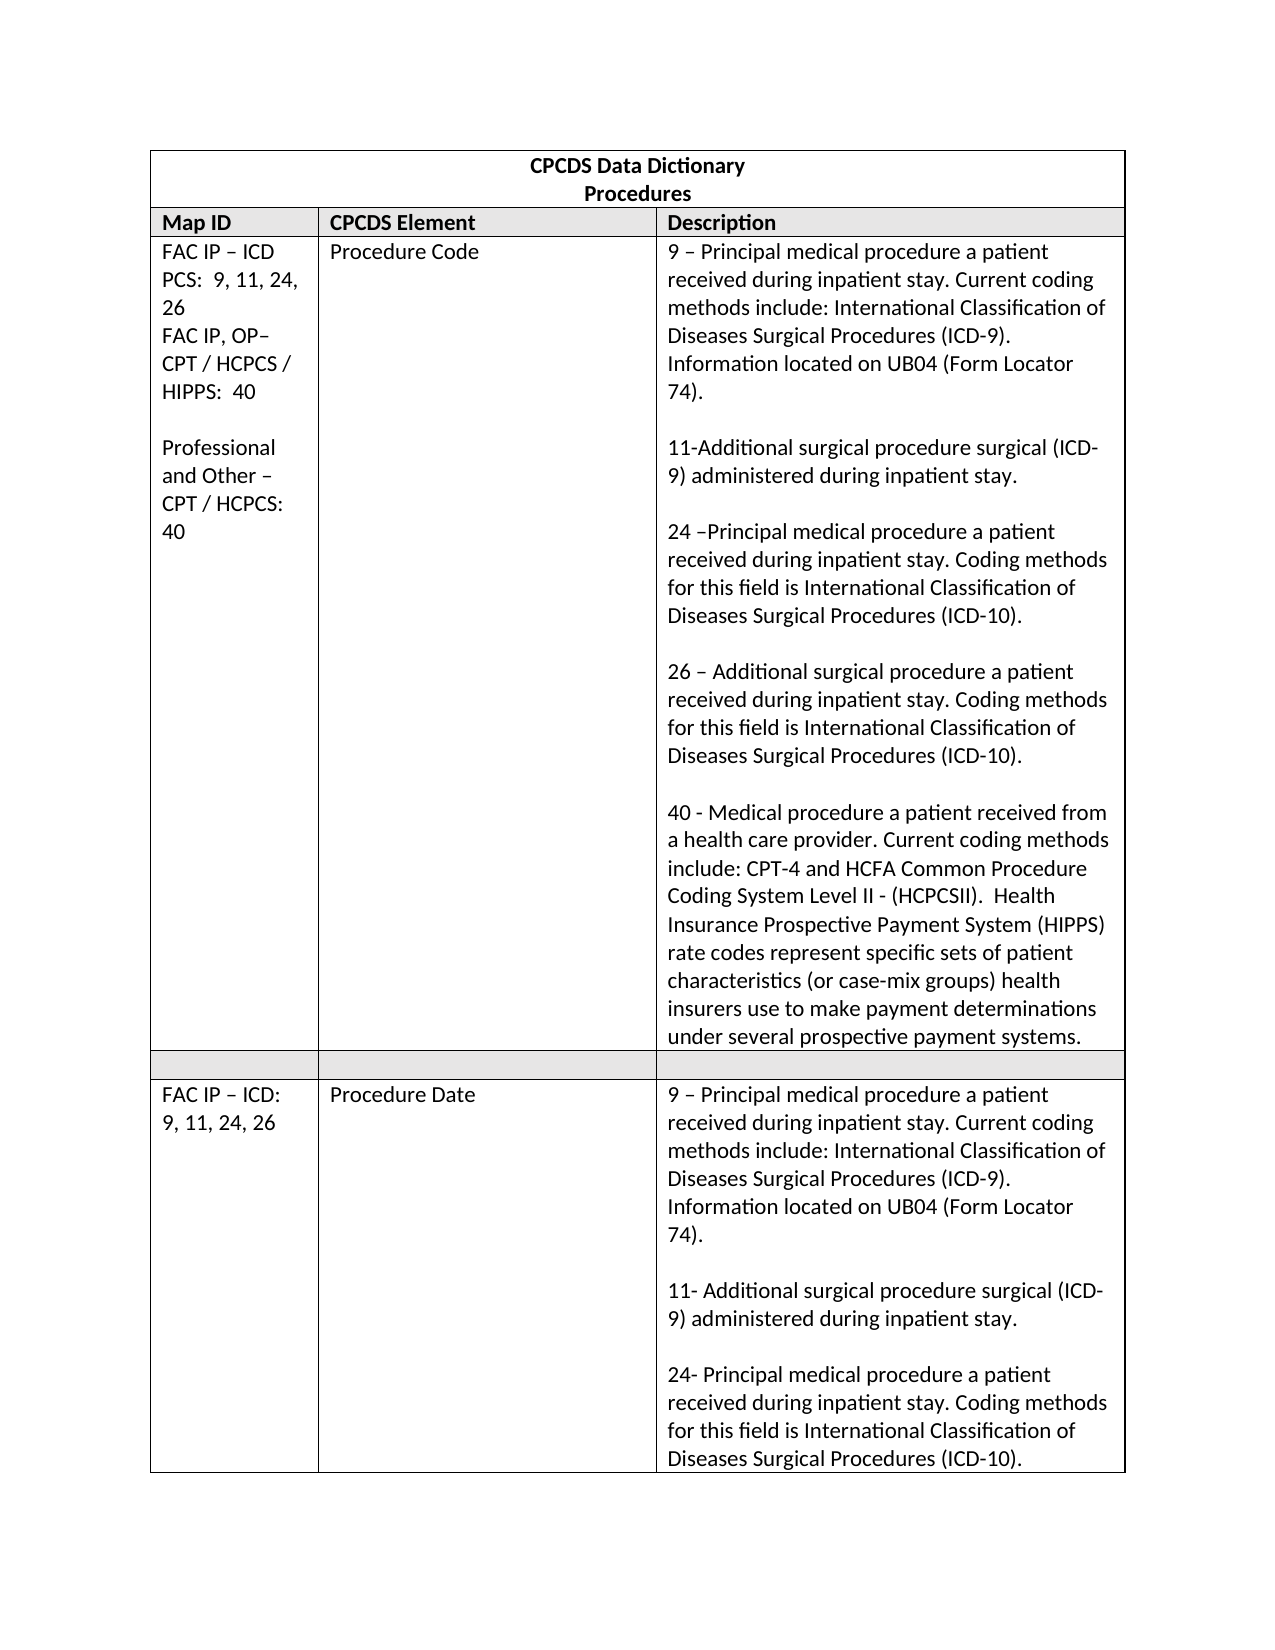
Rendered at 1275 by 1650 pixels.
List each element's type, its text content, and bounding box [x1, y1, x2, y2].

table_cell [319, 1051, 656, 1079]
table_cell CPCDS Element [319, 208, 656, 236]
table_cell Description [657, 208, 1124, 236]
table_cell FAC IP – ICD PCS: 9, 11, 24, 26 FAC IP, OP– CPT / HCPCS / HIPPS: 40 Professional and Other – CPT / HCPCS: 40 [151, 237, 318, 1050]
table_cell 9 – Principal medical procedure a patient received during inpatient stay. Current coding methods include: International Classification of Diseases Surgical Procedures (ICD-9). Information located on UB04 (Form Locator 74). 11-Additional surgical procedure surgical (ICD-9) administered during inpatient stay. 24 –Principal medical procedure a patient received during inpatient stay. Coding methods for this field is International Classification of Diseases Surgical Procedures (ICD-10). 26 – Additional surgical procedure a patient received during inpatient stay. Coding methods for this field is International Classification of Diseases Surgical Procedures (ICD-10). 40 - Medical procedure a patient received from a health care provider. Current coding methods include: CPT-4 and HCFA Common Procedure Coding System Level II - (HCPCSII). Health Insurance Prospective Payment System (HIPPS) rate codes represent specific sets of patient characteristics (or case-mix groups) health insurers use to make payment determinations under several prospective payment systems. [657, 237, 1124, 1050]
table_cell Procedure Date [319, 1080, 656, 1472]
table_cell [657, 1051, 1124, 1079]
table_cell Procedure Code [319, 237, 656, 1050]
table_cell [151, 1051, 318, 1079]
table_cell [657, 1080, 1124, 1472]
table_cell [151, 1080, 318, 1472]
table_cell Map ID [151, 208, 318, 236]
table_header CPCDS Data Dictionary Procedures [151, 151, 1124, 207]
